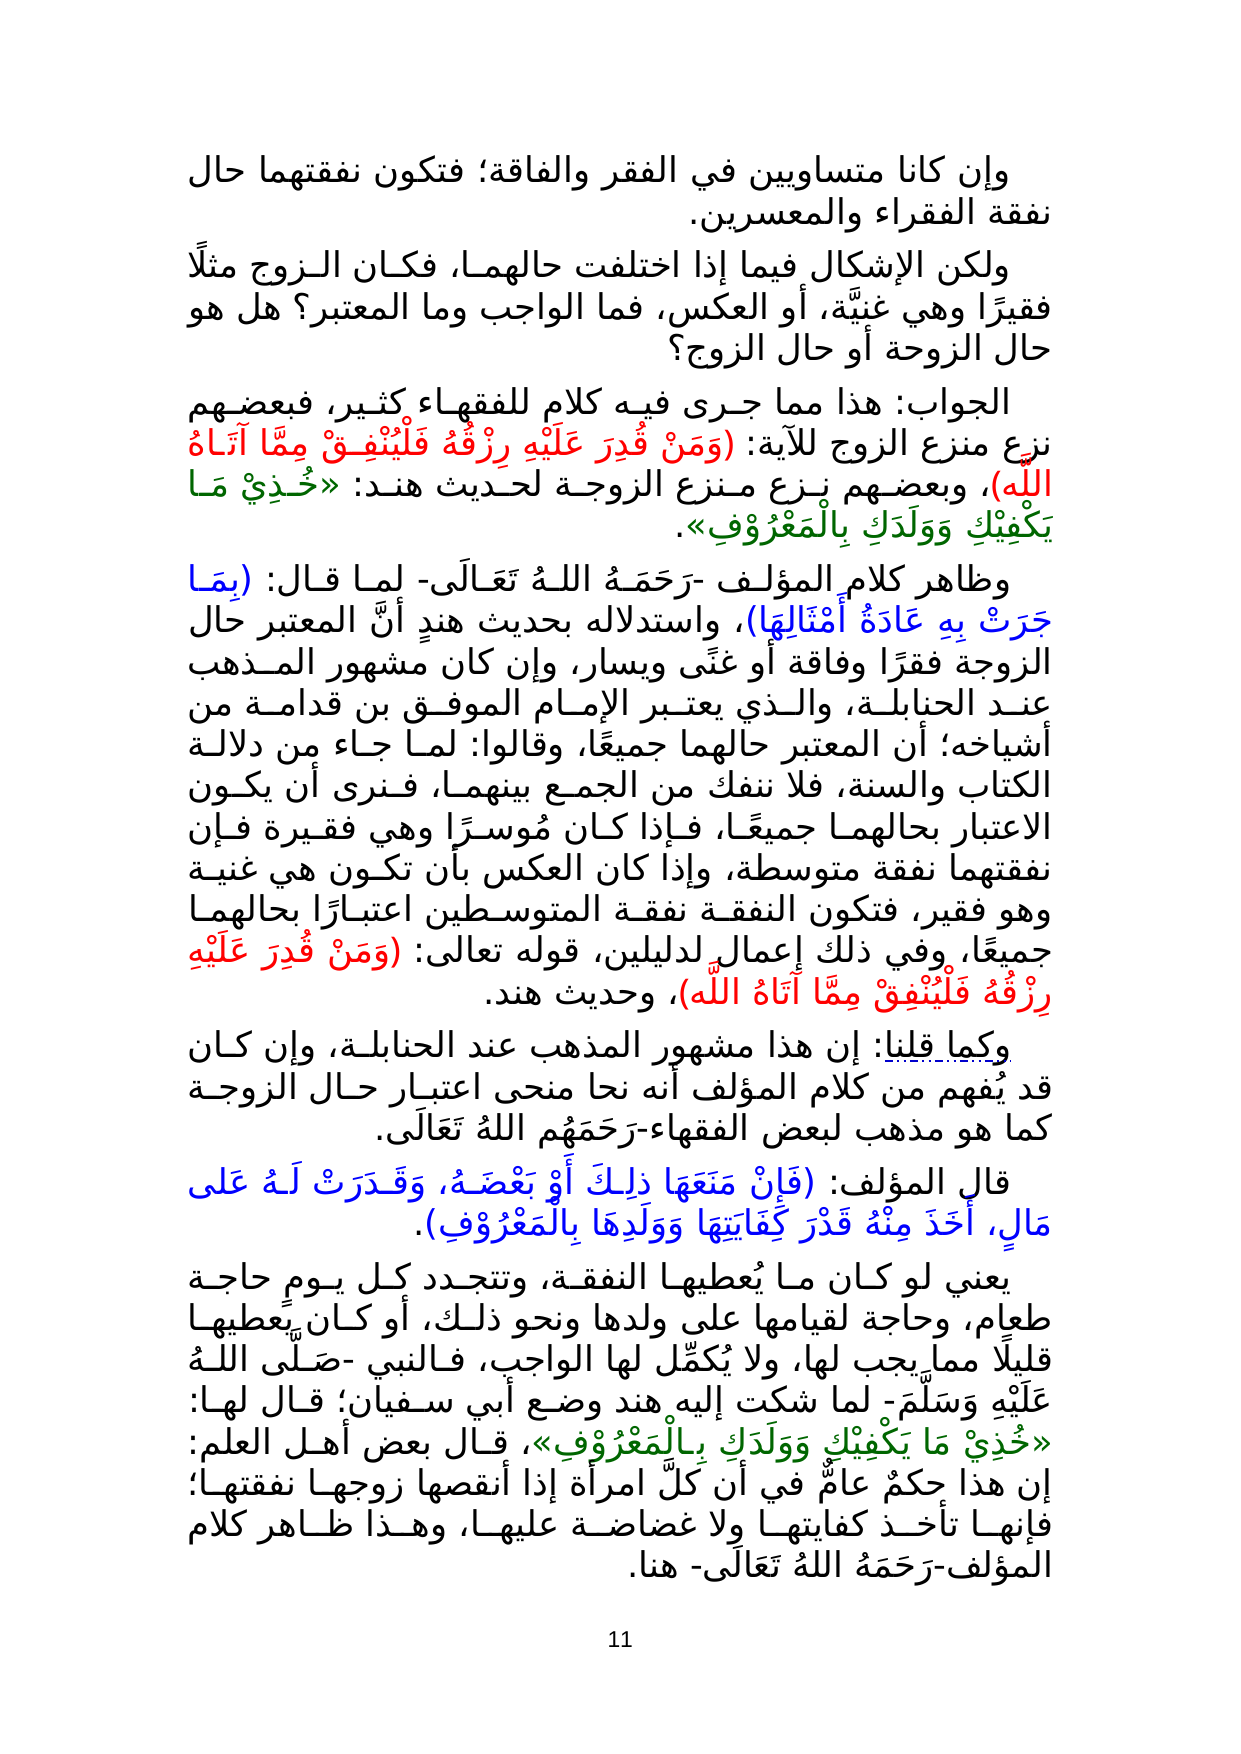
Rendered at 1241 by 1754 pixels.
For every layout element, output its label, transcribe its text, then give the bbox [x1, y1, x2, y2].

text وظاهر كلام المؤلف -رَحَمَهُ اللهُ تَعَالَى- لما قال: (بِمَا جَرَتْ بِهِ عَادَةُ أَمْثَالِهَا)، واستدلاله بحديث هندٍ أنَّ المعتبر حال الزوجة فقرًا وفاقة أو غنًى ويسار، وإن كان مشهور المذهب عند الحنابلة، والذي يعتبر الإمام الموفق بن قدامة من أشياخه؛ أن المعتبر حالهما جميعًا، وقالوا: لما جاء من دلالة الكتاب والسنة، فلا ننفك من الجمع بينهما، فنرى أن يكون الاعتبار بحالهما جميعًا، فإذا كان مُوسرًا وهي فقيرة فإن نفقتهما نفقة متوسطة، وإذا كان العكس بأن تكون هي غنية وهو فقير، فتكون النفقة نفقة المتوسطين اعتبارًا بحالهما جميعًا، وفي ذلك إعمال لدليلين، قوله تعالى: ﴿وَمَنْ قُدِرَ عَلَيْهِ رِزْقُهُ فَلْيُنْفِقْ مِمَّا آتَاهُ اللَّه﴾، وحديث هند. [187, 559, 1053, 1012]
text وكما قلنا: إن هذا مشهور المذهب عند الحنابلة، وإن كان قد يُفهم من كلام المؤلف أنه نحا منحى اعتبار حال الزوجة كما هو مذهب لبعض الفقهاء-رَحَمَهُم اللهُ تَعَالَى. [187, 1025, 1053, 1149]
text قال المؤلف: (فَإِنْ مَنَعَهَا ذلِكَ أَوْ بَعْضَهُ، وَقَدَرَتْ لَهُ عَلى مَالٍ، أَخَذَ مِنْهُ قَدْرَ كِفَايَتِهَا وَوَلَدِهَا بِالْمَعْرُوْفِ). [187, 1161, 1053, 1244]
text ولكن الإشكال فيما إذا اختلفت حالهما، فكان الزوج مثلًا فقيرًا وهي غنيَّة، أو العكس، فما الواجب وما المعتبر؟ هل هو حال الزوحة أو حال الزوج؟ [187, 245, 1053, 369]
text وإن كانا متساويين في الفقر والفاقة؛ فتكون نفقتهما حال نفقة الفقراء والمعسرين. [187, 150, 1053, 232]
text يعني لو كان ما يُعطيها النفقة، وتتجدد كل يومٍ حاجة طعام، وحاجة لقيامها على ولدها ونحو ذلك، أو كان يعطيها قليلًا مما يجب لها، ولا يُكمِّل لها الواجب، فالنبي -صَلَّى اللهُ عَلَيْهِ وَسَلَّمَ- لما شكت إليه هند وضع أبي سفيان؛ قال لها: «خُذِيْ مَا يَكْفِيْكِ وَوَلَدَكِ بِالْمَعْرُوْفِ»، قال بعض أهل العلم: إن هذا حكمٌ عامٌّ في أن كلَّ امرأة إذا أنقصها زوجها نفقتها؛ فإنها تأخذ كفايتها ولا غضاضة عليها، وهذا ظاهر كلام المؤلف-رَحَمَهُ اللهُ تَعَالَى- هنا. [187, 1256, 1053, 1586]
text الجواب: هذا مما جرى فيه كلام للفقهاء كثير، فبعضهم نزع منزع الزوج للآية: ﴿وَمَنْ قُدِرَ عَلَيْهِ رِزْقُهُ فَلْيُنْفِقْ مِمَّا آتَاهُ اللَّه﴾، وبعضهم نزع منزع الزوجة لحديث هند: «خُذِيْ مَا يَكْفِيْكِ وَوَلَدَكِ بِالْمَعْرُوْفِ». [187, 381, 1053, 546]
